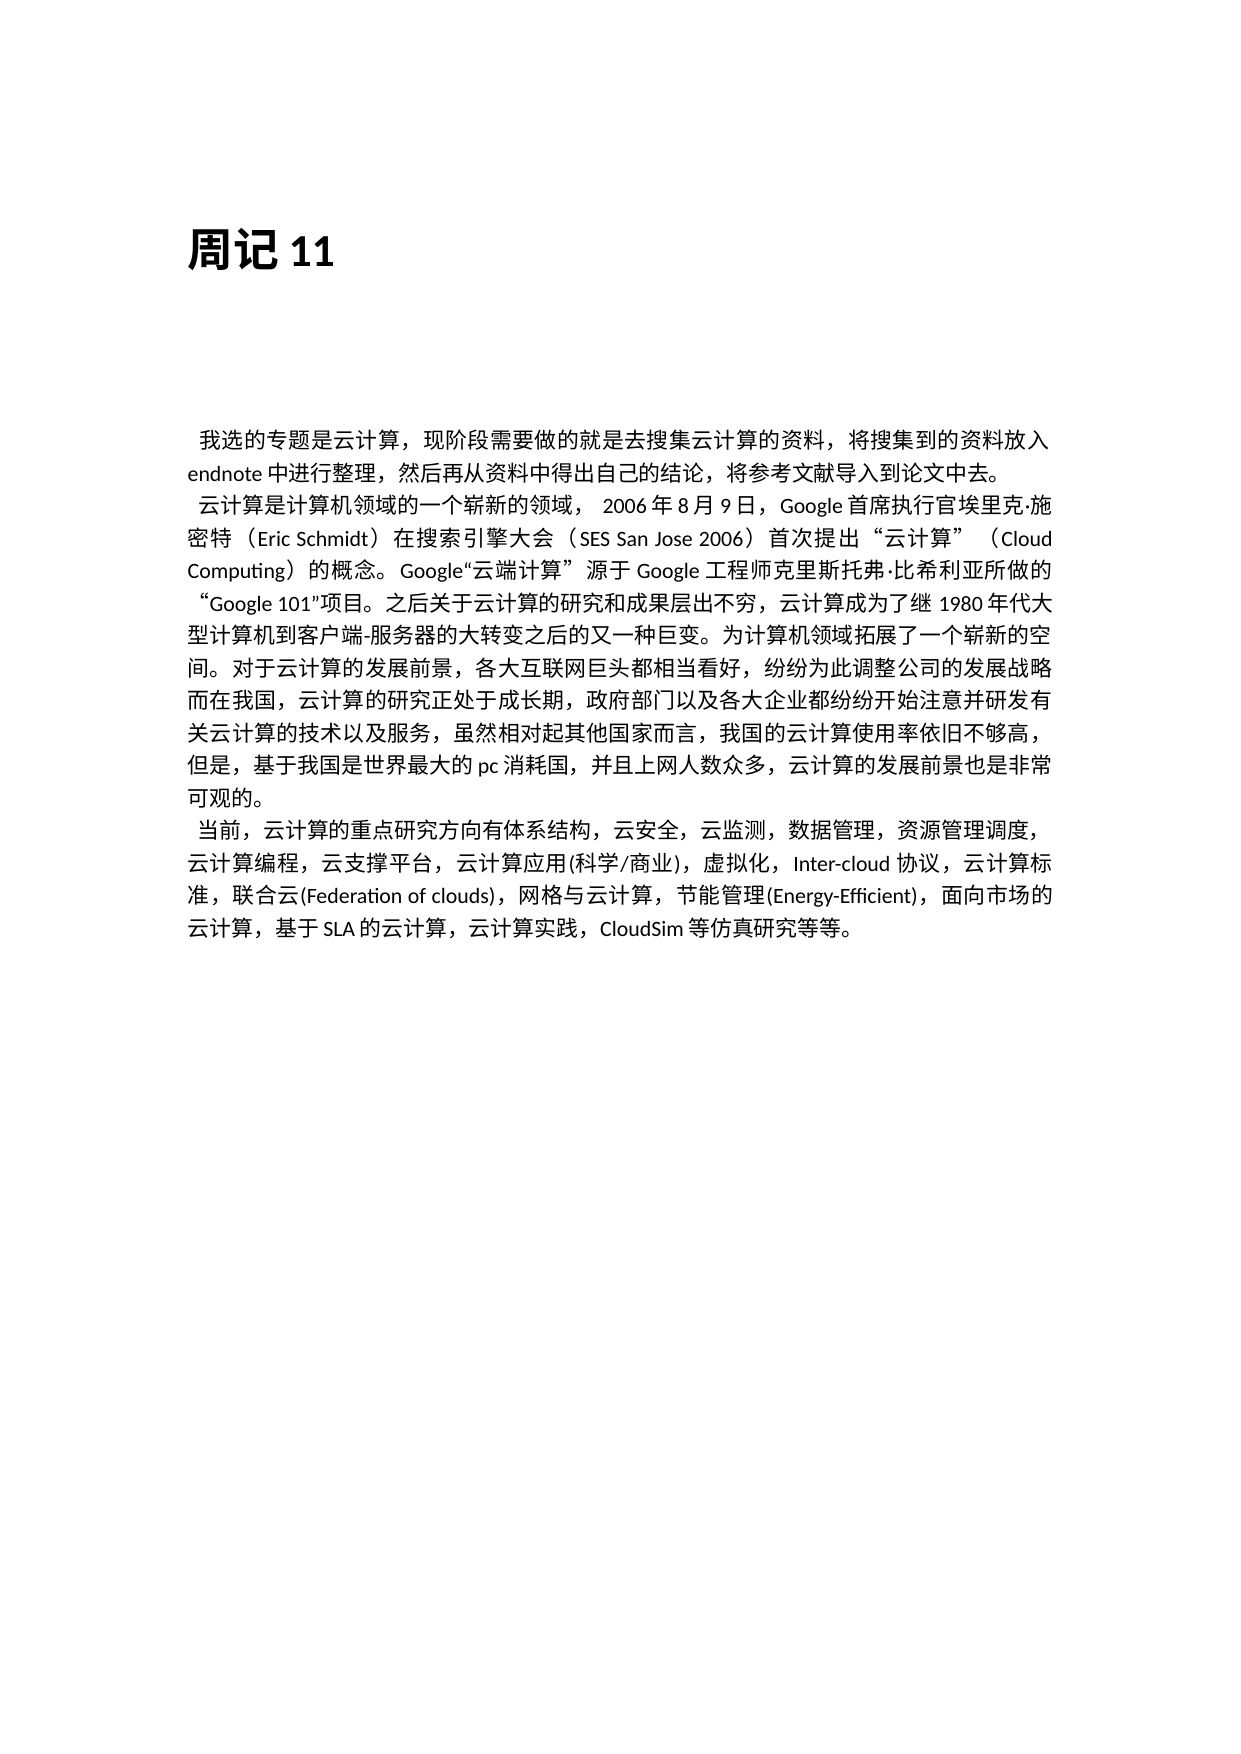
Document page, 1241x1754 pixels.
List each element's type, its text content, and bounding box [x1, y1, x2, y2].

text 当前，云计算的重点研究方向有体系结构，云安全，云监测，数据管理，资源管理调度，云计算编程，云支撑平台，云计算应用(科学/商业)，虚拟化，Inter-cloud 协议，云计算标准，联合云(Federation of clouds)，网格与云计算，节能管理(Energy-Efficient)，面向市场的云计算，基于SLA的云计算，云计算实践，CloudSim等仿真研究等等。 [187, 813, 1053, 943]
text 云计算是计算机领域的一个崭新的领域， 2006年8月9日，Google首席执行官埃里克·施密特（Eric Schmidt）在搜索引擎大会（SES San Jose 2006）首次提出“云计算”（Cloud Computing）的概念。Google“云端计算”源于Google工程师克里斯托弗·比希利亚所做的“Google 101”项目。之后关于云计算的研究和成果层出不穷，云计算成为了继1980年代大型计算机到客户端-服务器的大转变之后的又一种巨变。为计算机领域拓展了一个崭新的空间。对于云计算的发展前景，各大互联网巨头都相当看好，纷纷为此调整公司的发展战略。而在我国，云计算的研究正处于成长期，政府部门以及各大企业都纷纷开始注意并研发有关云计算的技术以及服务，虽然相对起其他国家而言，我国的云计算使用率依旧不够高，但是，基于我国是世界最大的pc消耗国，并且上网人数众多，云计算的发展前景也是非常可观的。 [187, 488, 1053, 813]
text 我选的专题是云计算，现阶段需要做的就是去搜集云计算的资料，将搜集到的资料放入endnote中进行整理，然后再从资料中得出自己的结论，将参考文献导入到论文中去。 [187, 423, 1053, 488]
subtitle 周记11 [187, 197, 1053, 295]
